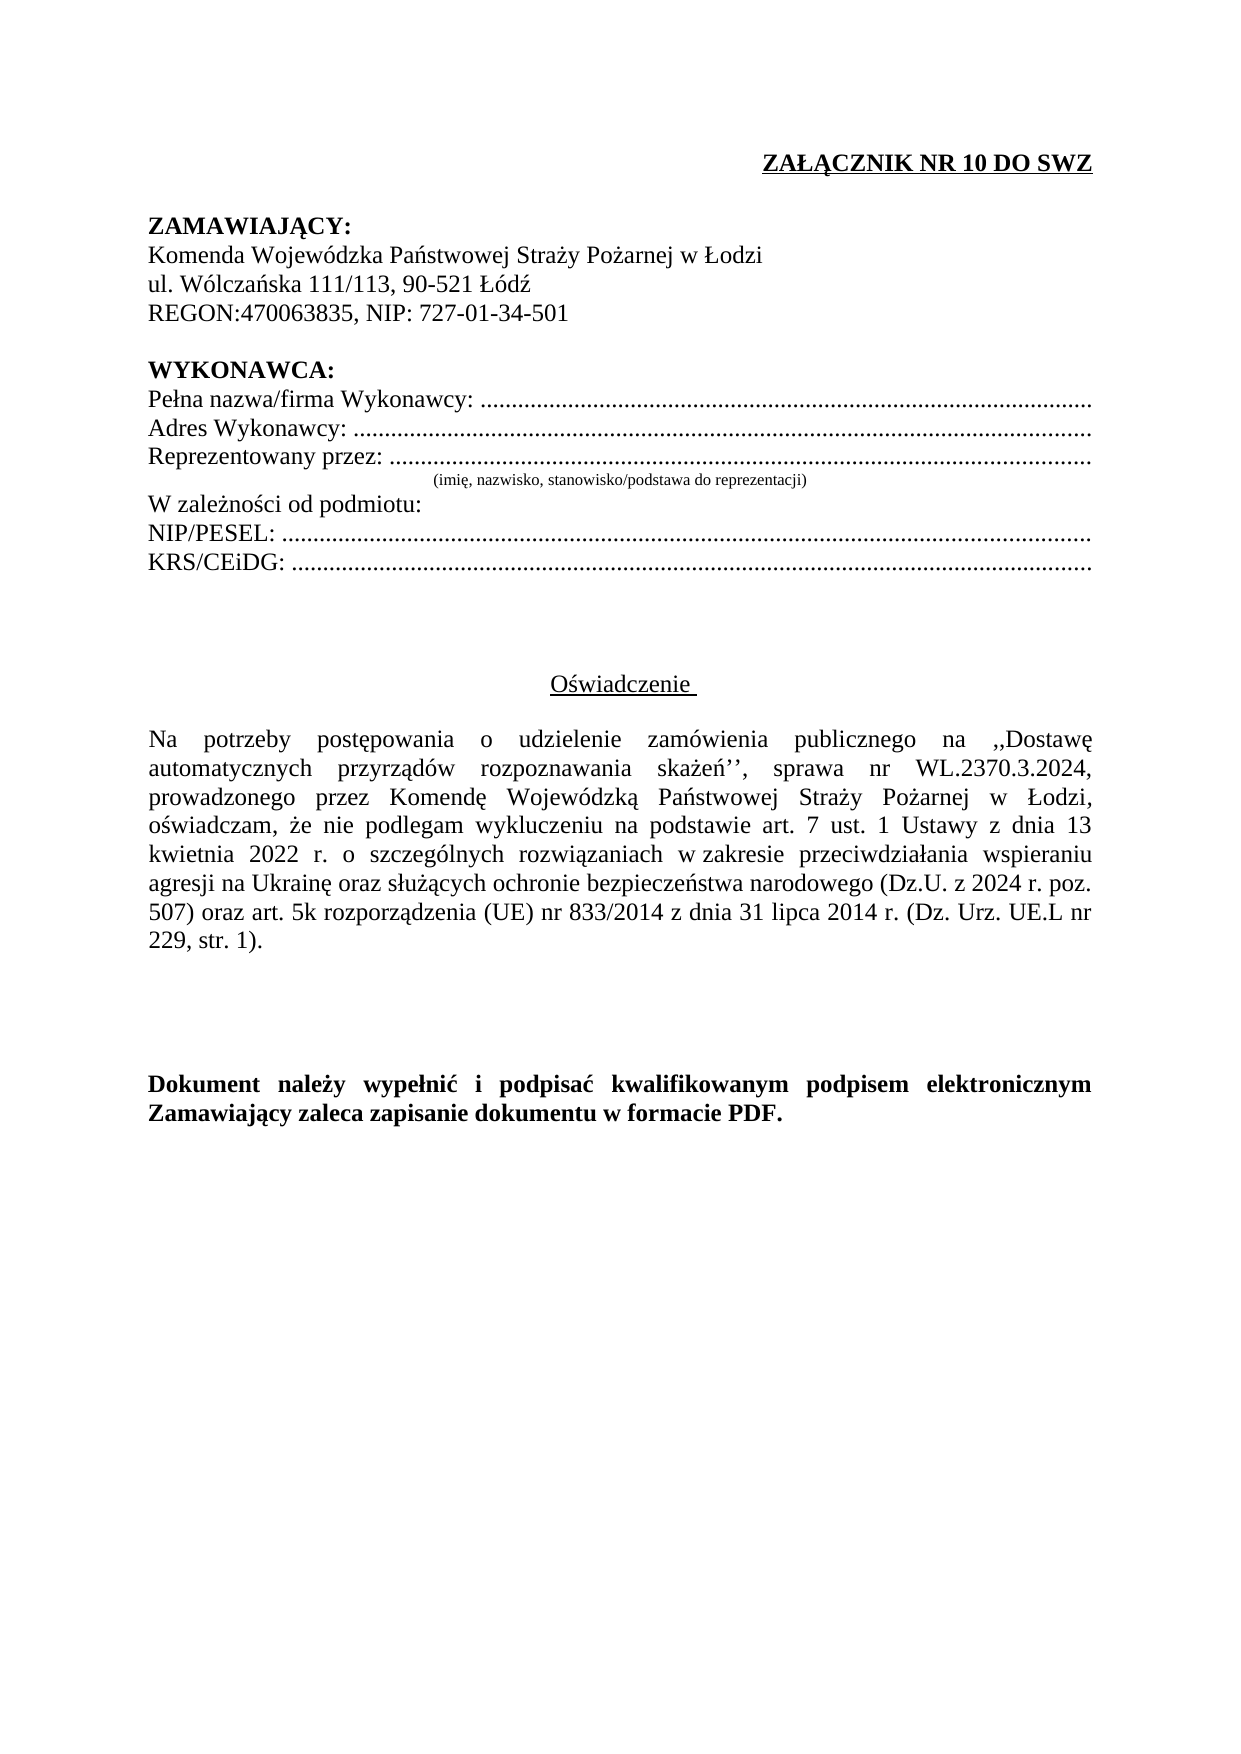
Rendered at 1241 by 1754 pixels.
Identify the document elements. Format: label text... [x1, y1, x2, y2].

text NIP/PESEL: [148, 518, 1093, 547]
text Na potrzeby postępowania o udzielenie zamówienia publicznego na ,,Dostawę automatycznych przyrządów rozpoznawania skażeń’’, sprawa nr WL.2370.3.2024, prowadzonego przez Komendę Wojewódzką Państwowej Straży Pożarnej w Łodzi, oświadczam, że nie podlegam wykluczeniu na podstawie art. 7 ust. 1 Ustawy z dnia 13 kwietnia 2022 r. o szczególnych rozwiązaniach w zakresie przeciwdziałania wspieraniu agresji na Ukrainę oraz służących ochronie bezpieczeństwa narodowego (Dz.U. z 2024 r. poz. 507) oraz art. 5k rozporządzenia (UE) nr 833/2014 z dnia 31 lipca 2014 r. (Dz. Urz. UE.L nr 229, str. 1). [148, 724, 1093, 954]
text Dokument należy wypełnić i podpisać kwalifikowanym podpisem elektronicznym Zamawiający zaleca zapisanie dokumentu w formacie PDF. [148, 1069, 1093, 1127]
text Komenda Wojewódzka Państwowej Straży Pożarnej w Łodzi [148, 240, 1093, 269]
text REGON:470063835, NIP: 727-01-34-501 [148, 298, 1093, 326]
text (imię, nazwisko, stanowisko/podstawa do reprezentacji) [148, 470, 1093, 489]
text WYKONAWCA: [148, 355, 1093, 384]
text KRS/CEiDG: [148, 547, 1093, 576]
text ZAMAWIAJĄCY: [148, 211, 1093, 240]
text ul. Wólczańska 111/113, 90-521 Łódź [148, 269, 1093, 298]
text Adres Wykonawcy: [148, 413, 1093, 441]
text Pełna nazwa/firma Wykonawcy: [148, 384, 1093, 413]
text ZAŁĄCZNIK NR 10 DO SWZ [148, 148, 1093, 176]
text Oświadczenie [148, 669, 1093, 698]
text Reprezentowany przez: [148, 441, 1093, 470]
text W zależności od podmiotu: [148, 489, 1093, 518]
